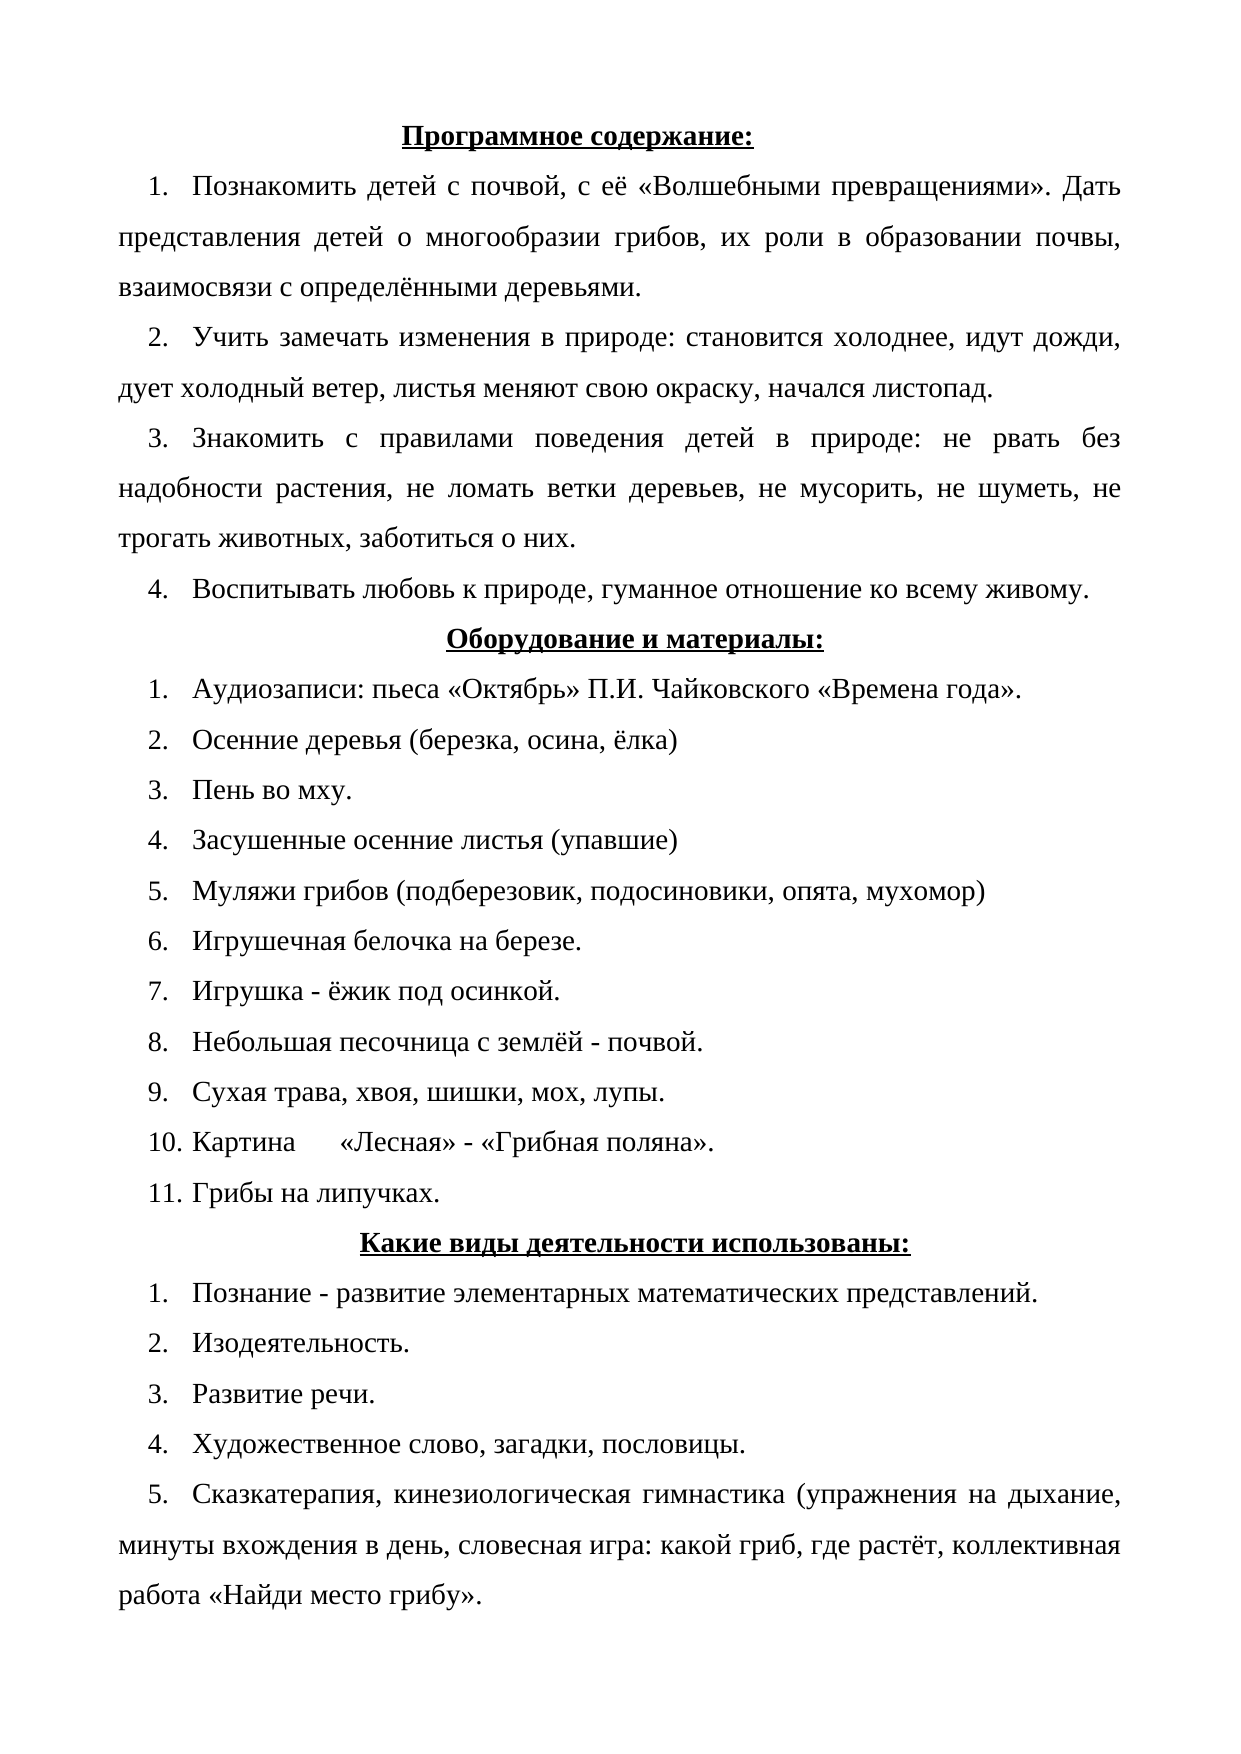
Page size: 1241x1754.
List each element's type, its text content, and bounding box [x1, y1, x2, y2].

list Познание - развитие элементарных математических представлений. [118, 1275, 1122, 1309]
list Картина «Лесная» - «Грибная поляна». [118, 1124, 1122, 1158]
list Игрушка - ёжик под осинкой. [118, 973, 1122, 1007]
list Сказкатерапия, кинезиологическая гимнастика (упражнения на дыхание, минуты вхождения в день, словесная игра: какой гриб, где растёт, коллективная работа «Найди место грибу». [118, 1477, 1122, 1611]
list Знакомить с правилами поведения детей в природе: не рвать без надобности растения, не ломать ветки деревьев, не мусорить, не шуметь, не трогать животных, заботиться о них. [118, 420, 1122, 554]
list Пень во мху. [118, 772, 1122, 806]
list Грибы на липучках. [118, 1175, 1122, 1208]
list Учить замечать изменения в природе: становится холоднее, идут дожди, дует холодный ветер, листья меняют свою окраску, начался листопад. [118, 319, 1122, 403]
list Игрушечная белочка на березе. [118, 923, 1122, 957]
list Засушенные осенние листья (упавшие) [118, 822, 1122, 856]
list Небольшая песочница с землёй - почвой. [118, 1024, 1122, 1057]
list Аудиозаписи: пьеса «Октябрь» П.И. Чайковского «Времена года». [118, 672, 1122, 705]
list Развитие речи. [118, 1376, 1122, 1409]
list Осенние деревья (березка, осина, ёлка) [118, 722, 1122, 755]
text Оборудование и материалы: [118, 621, 1122, 655]
list Художественное слово, загадки, пословицы. [118, 1426, 1122, 1460]
text Какие виды деятельности использованы: [118, 1225, 1122, 1258]
list Познакомить детей с почвой, с её «Волшебными превращениями». Дать представления детей о многообразии грибов, их роли в образовании почвы, взаимосвязи с определёнными деревьями. [118, 168, 1122, 303]
text Программное содержание: [401, 118, 1034, 152]
list Изодеятельность. [118, 1326, 1122, 1359]
list Воспитывать любовь к природе, гуманное отношение ко всему живому. [118, 571, 1122, 604]
list Муляжи грибов (подберезовик, подосиновики, опята, мухомор) [118, 873, 1122, 906]
list Сухая трава, хвоя, шишки, мох, лупы. [118, 1074, 1122, 1108]
